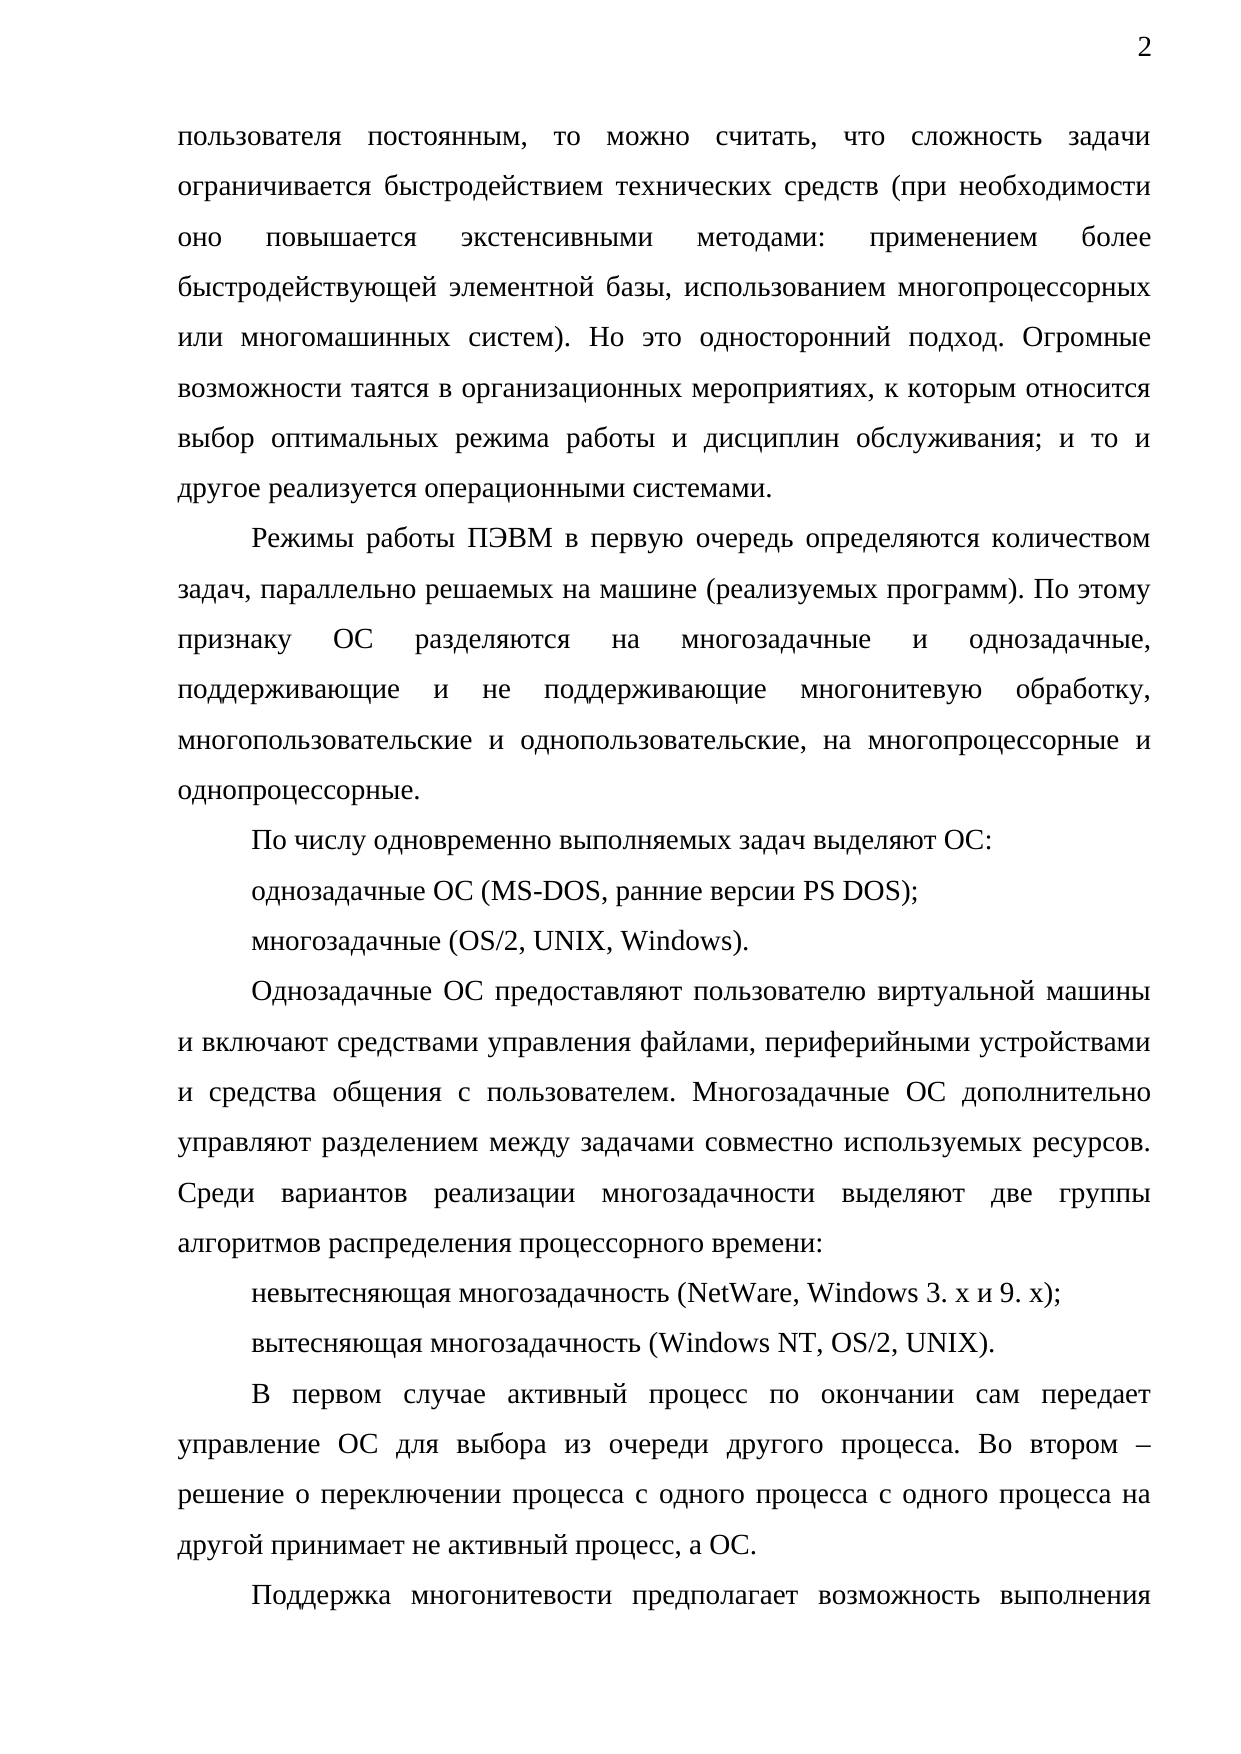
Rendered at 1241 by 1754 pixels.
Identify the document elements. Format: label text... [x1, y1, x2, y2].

text многозадачные (OS/2, UNIX, Windows). [177, 923, 1152, 957]
text По числу одновременно выполняемых задач выделяют ОС: [177, 822, 1152, 856]
text Однозадачные ОС предоставляют пользователю виртуальной машины и включают средствами управления файлами, периферийными устройствами и средства общения с пользователем. Многозадачные ОС дополнительно управляют разделением между задачами совместно используемых ресурсов. Среди вариантов реализации многозадачности выделяют две группы алгоритмов распределения процессорного времени: [177, 973, 1152, 1258]
text Режимы работы ПЭВМ в первую очередь определяются количеством задач, параллельно решаемых на машине (реализуемых программ). По этому признаку ОС разделяются на многозадачные и однозадачные, поддерживающие и не поддерживающие многонитевую обработку, многопользовательские и однопользовательские, на многопроцессорные и однопроцессорные. [177, 521, 1152, 806]
text вытесняющая многозадачность (Windows NT, OS/2, UNIX). [177, 1326, 1152, 1359]
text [177, 118, 1152, 504]
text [177, 1577, 1152, 1611]
text невытесняющая многозадачность (NetWare, Windows 3. x и 9. х); [177, 1275, 1152, 1309]
text однозадачные ОС (MS-DOS, ранние версии PS DOS); [177, 873, 1152, 906]
text В первом случае активный процесс по окончании сам передает управление ОС для выбора из очереди другого процесса. Во втором – решение о переключении процесса с одного процесса с одного процесса на другой принимает не активный процесс, а ОС. [177, 1376, 1152, 1560]
